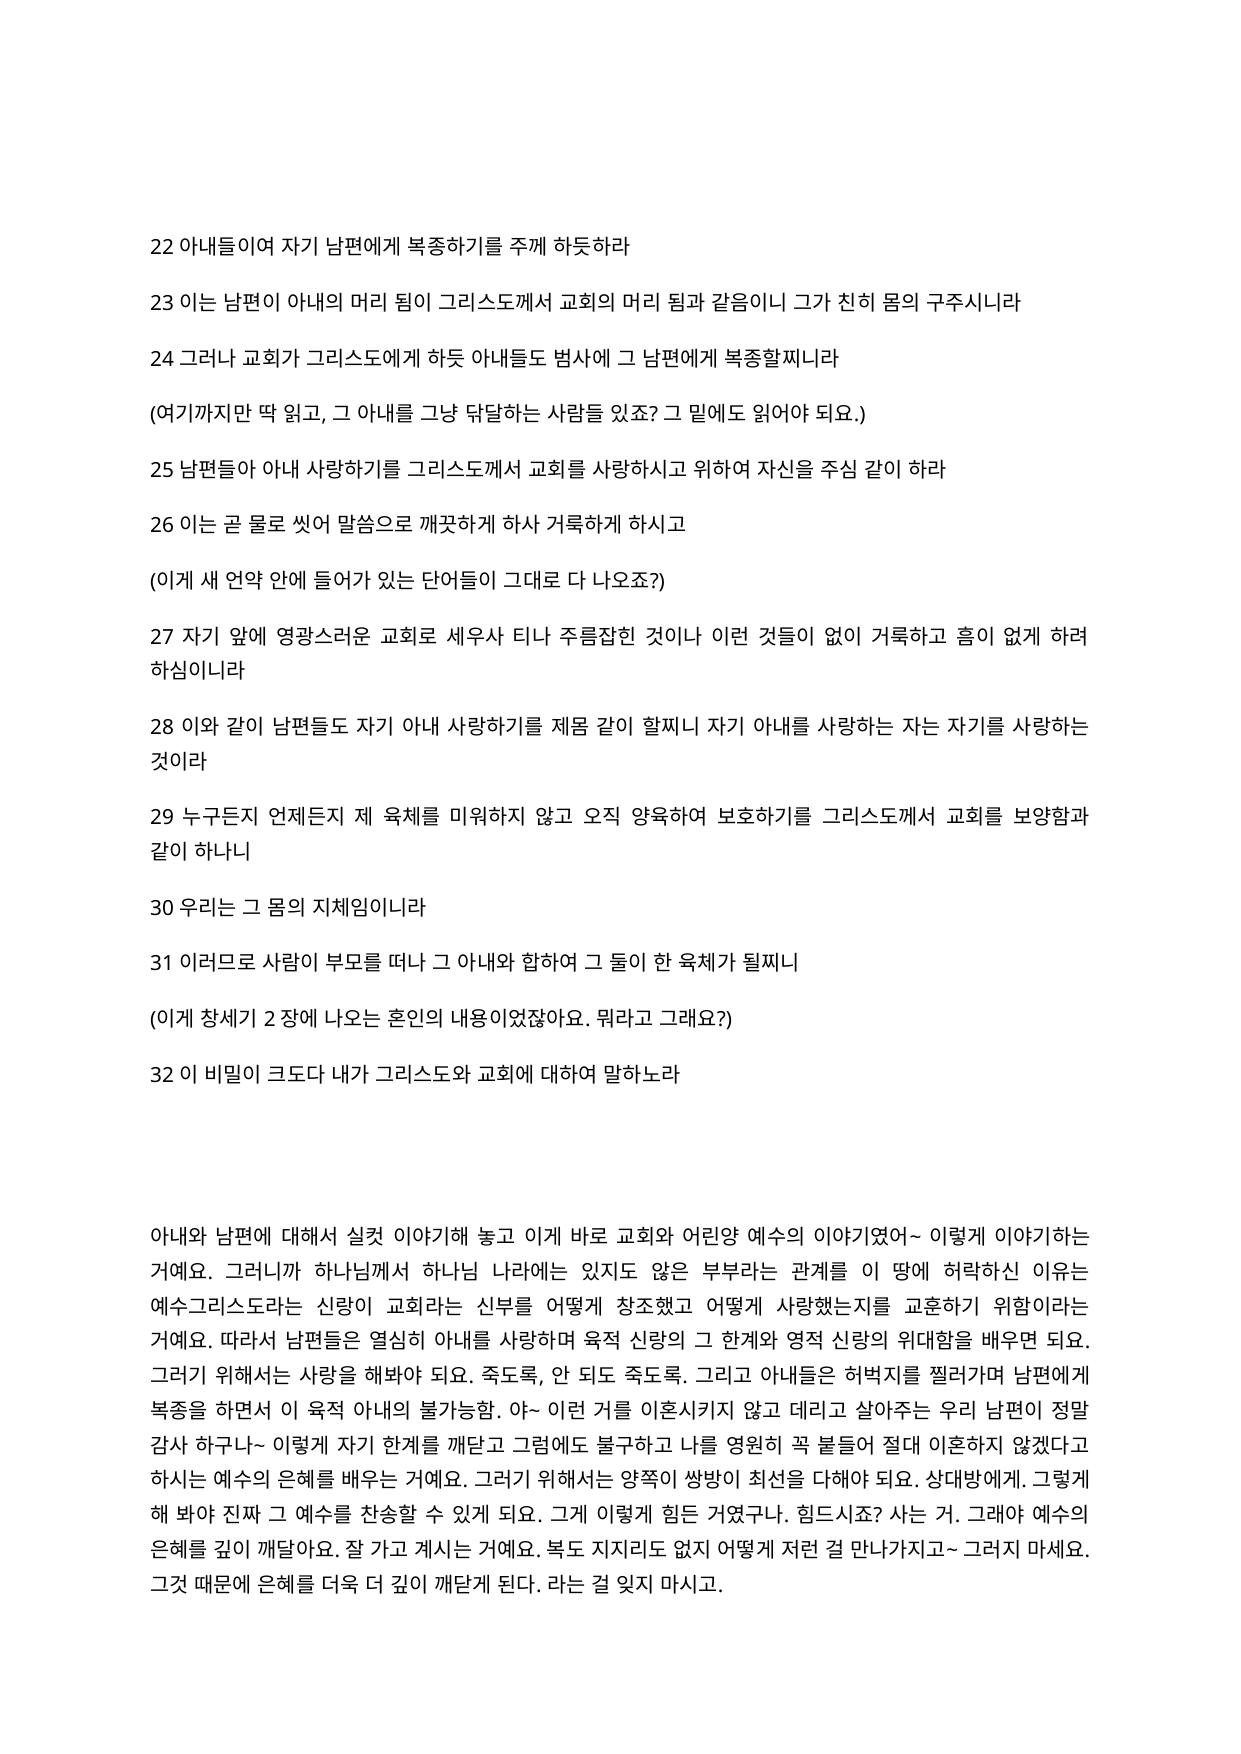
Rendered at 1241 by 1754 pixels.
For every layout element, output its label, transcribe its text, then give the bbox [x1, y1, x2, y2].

text 26 이는 곧 물로 씻어 말씀으로 깨끗하게 하사 거룩하게 하시고 [150, 509, 1090, 539]
text 27 자기 앞에 영광스러운 교회로 세우사 티나 주름잡힌 것이나 이런 것들이 없이 거룩하고 흠이 없게 하려 하심이니라 [150, 620, 1090, 685]
text 30 우리는 그 몸의 지체임이니라 [150, 891, 1090, 921]
text 25 남편들아 아내 사랑하기를 그리스도께서 교회를 사랑하시고 위하여 자신을 주심 같이 하라 [150, 453, 1090, 483]
text 24 그러나 교회가 그리스도에게 하듯 아내들도 범사에 그 남편에게 복종할찌니라 [150, 342, 1090, 372]
text (이게 새 언약 안에 들어가 있는 단어들이 그대로 다 나오죠?) [150, 564, 1090, 595]
text (이게 창세기 2장에 나오는 혼인의 내용이었잖아요. 뭐라고 그래요?) [150, 1002, 1090, 1032]
text 28 이와 같이 남편들도 자기 아내 사랑하기를 제몸 같이 할찌니 자기 아내를 사랑하는 자는 자기를 사랑하는 것이라 [150, 710, 1090, 775]
text 23 이는 남편이 아내의 머리 됨이 그리스도께서 교회의 머리 됨과 같음이니 그가 친히 몸의 구주시니라 [150, 286, 1090, 317]
text 29 누구든지 언제든지 제 육체를 미워하지 않고 오직 양육하여 보호하기를 그리스도께서 교회를 보양함과 같이 하나니 [150, 801, 1090, 866]
text 22 아내들이여 자기 남편에게 복종하기를 주께 하듯하라 [150, 231, 1090, 261]
text 32 이 비밀이 크도다 내가 그리스도와 교회에 대하여 말하노라 [150, 1058, 1090, 1088]
text (여기까지만 딱 읽고, 그 아내를 그냥 닦달하는 사람들 있죠? 그 밑에도 읽어야 되요.) [150, 397, 1090, 428]
text 아내와 남편에 대해서 실컷 이야기해 놓고 이게 바로 교회와 어린양 예수의 이야기였어~ 이렇게 이야기하는 거예요. 그러니까 하나님께서 하나님 나라에는 있지도 않은 부부라는 관계를 이 땅에 허락하신 이유는 예수그리스도라는 신랑이 교회라는 신부를 어떻게 창조했고 어떻게 사랑했는지를 교훈하기 위함이라는 거예요. 따라서 남편들은 열심히 아내를 사랑하며 육적 신랑의 그 한계와 영적 신랑의 위대함을 배우면 되요. 그러기 위해서는 사랑을 해봐야 되요. 죽도록, 안 되도 죽도록. 그리고 아내들은 허벅지를 찔러가며 남편에게 복종을 하면서 이 육적 아내의 불가능함. 야~ 이런 거를 이혼시키지 않고 데리고 살아주는 우리 남편이 정말 감사 하구나~ 이렇게 자기 한계를 깨닫고 그럼에도 불구하고 나를 영원히 꼭 붙들어 절대 이혼하지 않겠다고 하시는 예수의 은혜를 배우는 거예요. 그러기 위해서는 양쪽이 쌍방이 최선을 다해야 되요. 상대방에게. 그렇게 해 봐야 진짜 그 예수를 찬송할 수 있게 되요. 그게 이렇게 힘든 거였구나. 힘드시죠? 사는 거. 그래야 예수의 은혜를 깊이 깨달아요. 잘 가고 계시는 거예요. 복도 지지리도 없지 어떻게 저런 걸 만나가지고~ 그러지 마세요. 그것 때문에 은혜를 더욱 더 깊이 깨닫게 된다. 라는 걸 잊지 마시고. [150, 1220, 1090, 1598]
text 31 이러므로 사람이 부모를 떠나 그 아내와 합하여 그 둘이 한 육체가 될찌니 [150, 947, 1090, 977]
